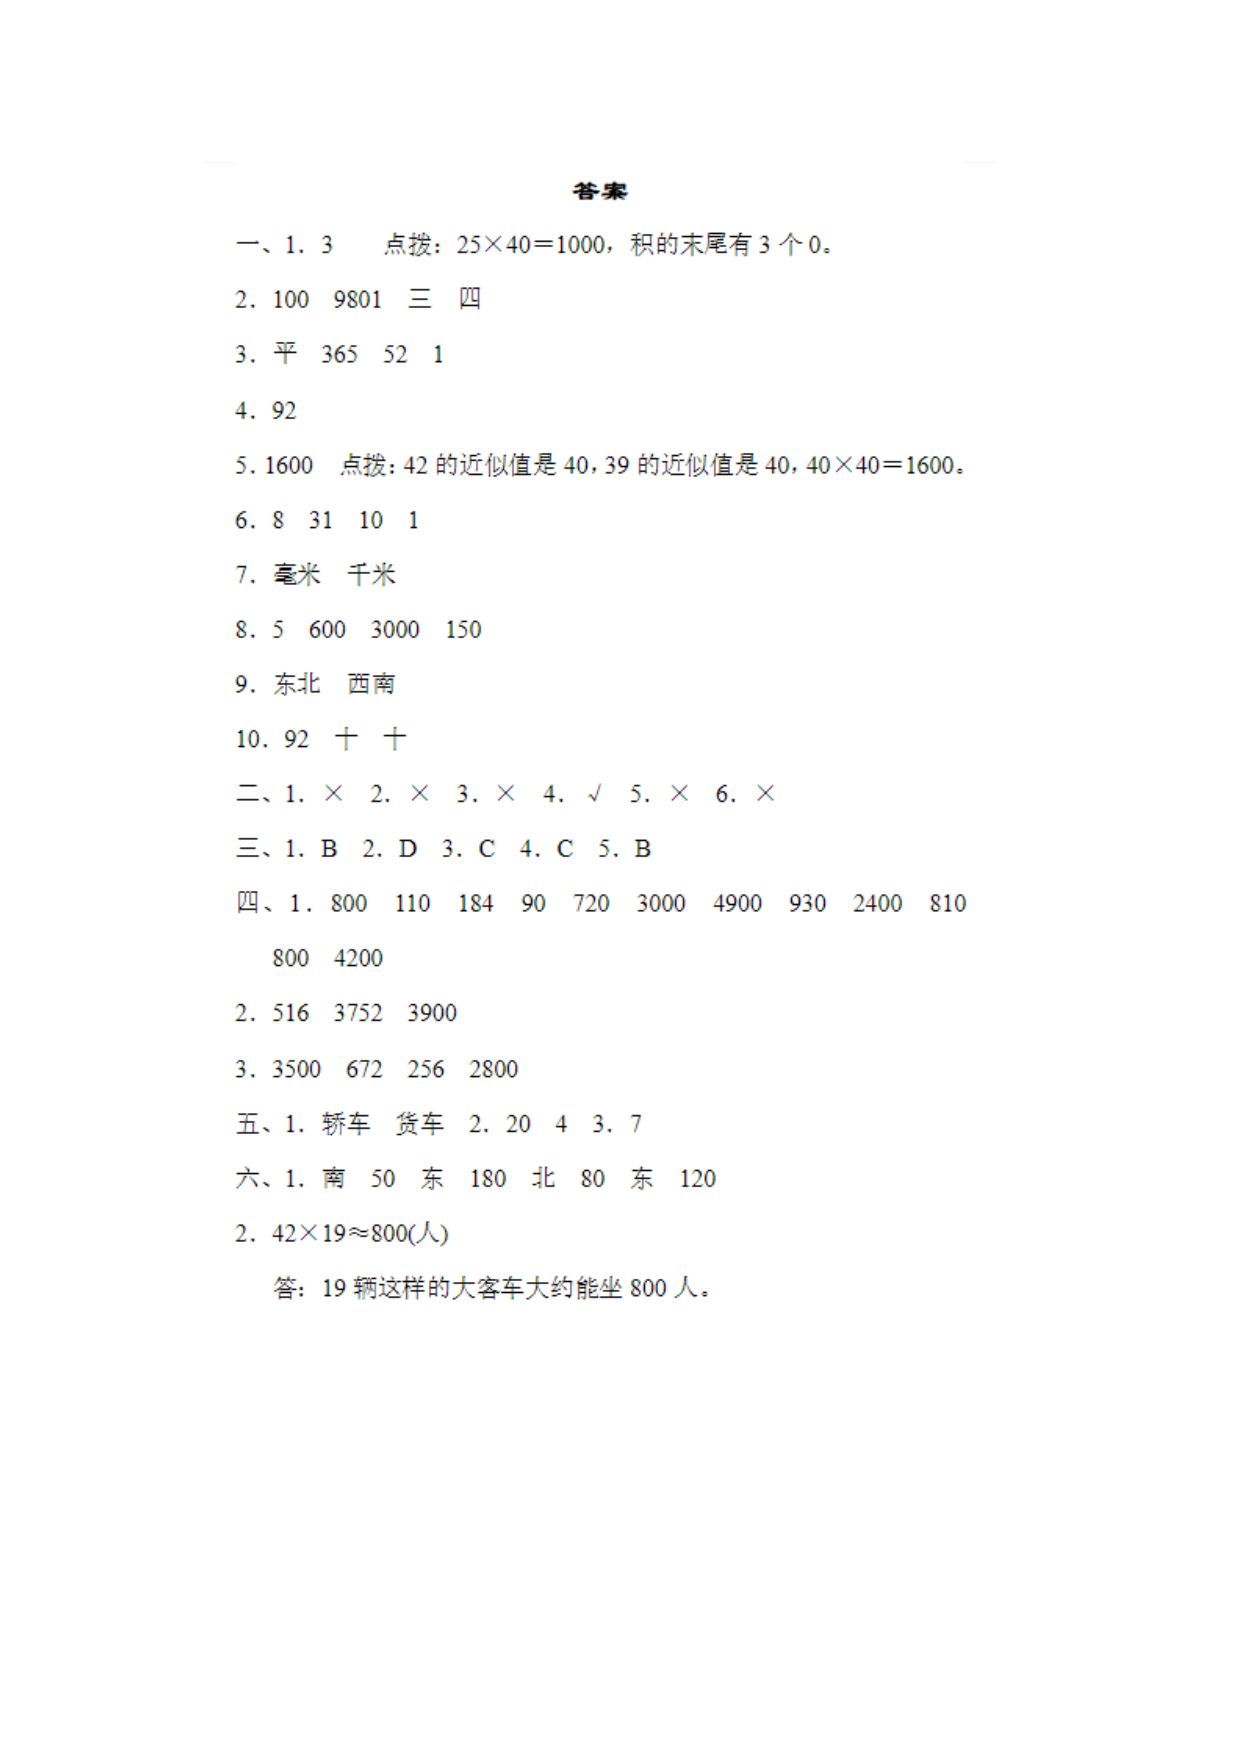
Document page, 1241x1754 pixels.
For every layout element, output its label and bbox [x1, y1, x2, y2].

picture [187, 162, 1007, 1378]
